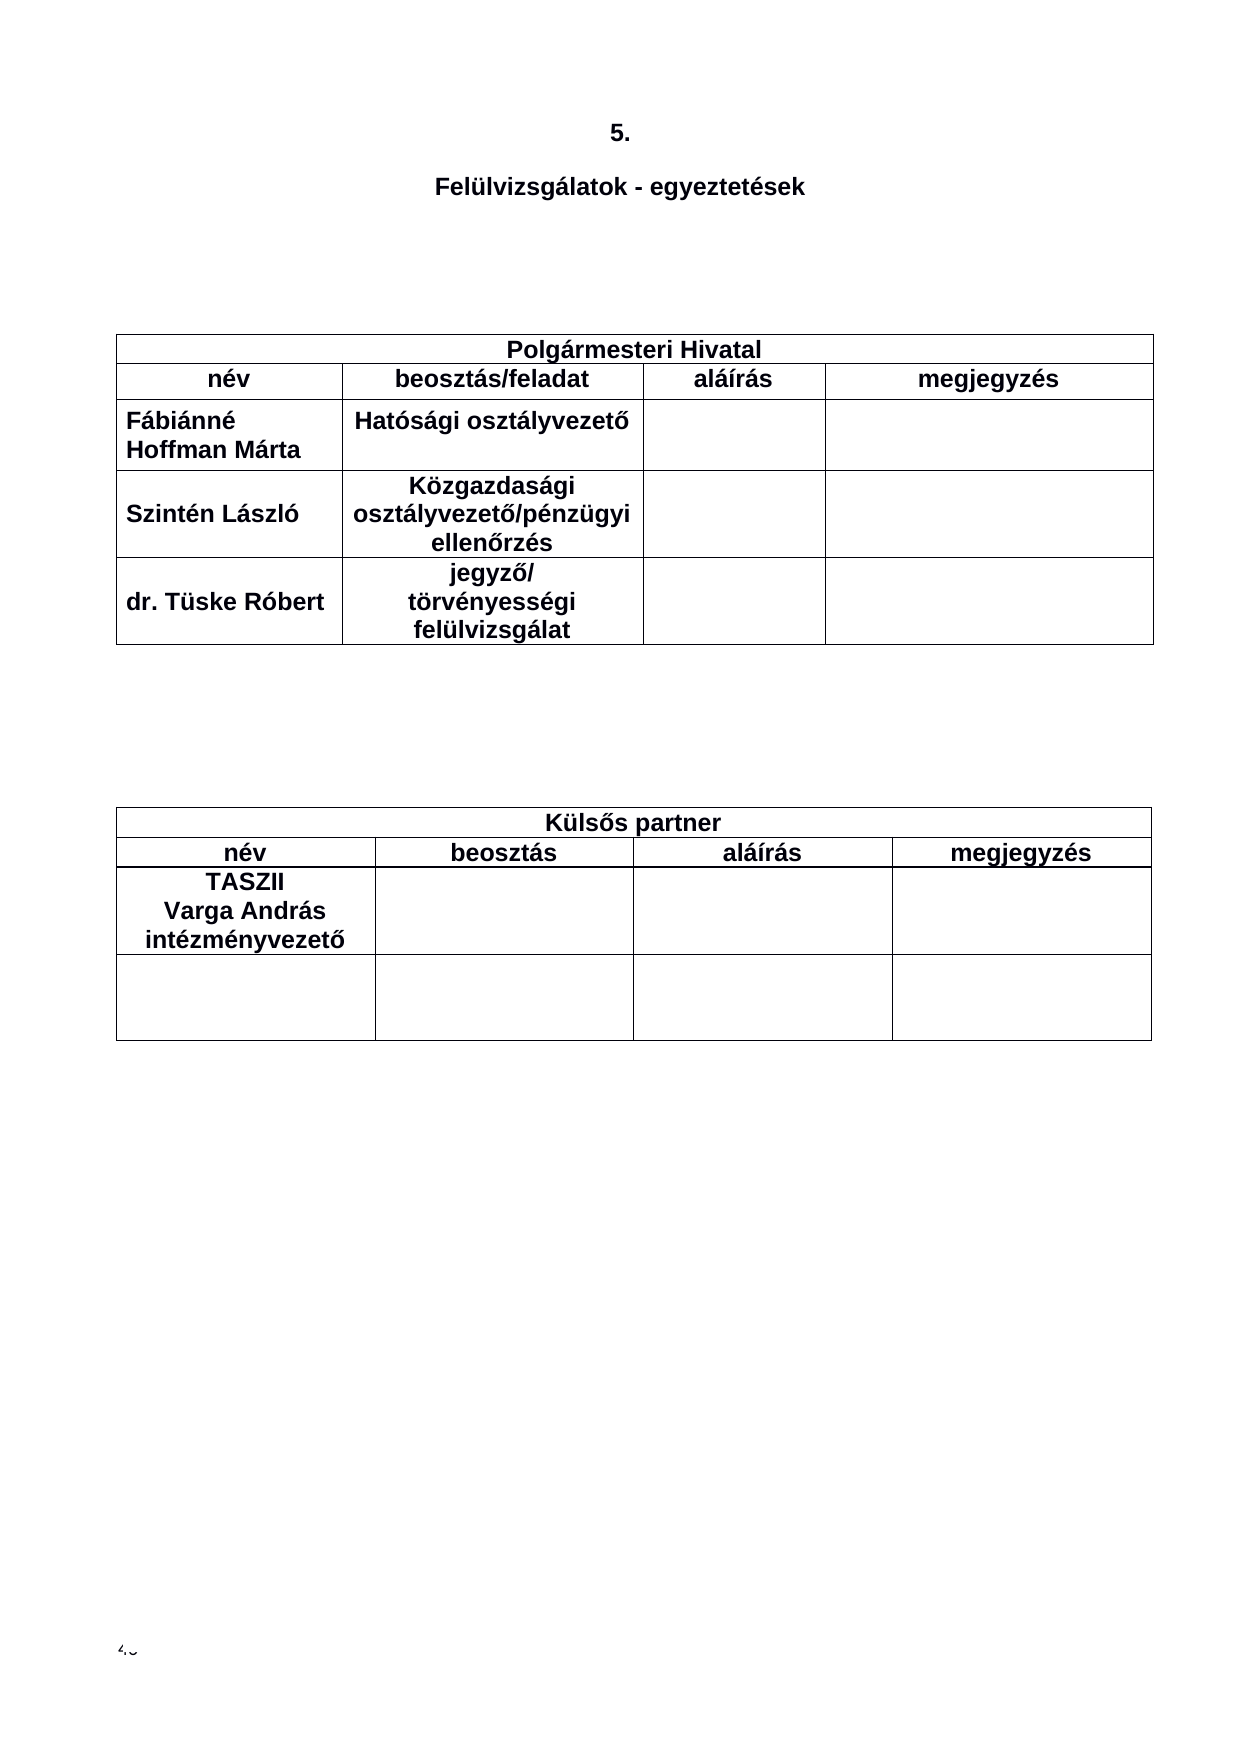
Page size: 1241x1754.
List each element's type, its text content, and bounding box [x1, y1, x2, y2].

table_cell [634, 955, 892, 1040]
table_cell megjegyzés [826, 364, 1153, 399]
table_cell megjegyzés [893, 838, 1151, 866]
table_cell beosztás [376, 838, 633, 866]
table_cell név [117, 838, 375, 866]
table_cell beosztás/feladat [343, 364, 643, 399]
table_cell TASZII Varga András intézményvezető [117, 868, 375, 954]
table_cell [826, 558, 1153, 644]
table_cell aláírás [644, 364, 825, 399]
table_cell aláírás [634, 838, 892, 866]
table_cell [376, 868, 633, 954]
table_cell [644, 400, 825, 469]
table_cell [893, 955, 1151, 1040]
table_header Polgármesteri Hivatal [117, 335, 1153, 363]
table_cell Fábiánné Hoffman Márta [117, 400, 342, 469]
table_cell [893, 868, 1151, 954]
table_cell név [117, 364, 342, 399]
table_cell Szintén László [117, 471, 342, 557]
table_cell [634, 868, 892, 954]
table_cell [644, 471, 825, 557]
text 5. [118, 118, 1122, 147]
table_cell [117, 955, 375, 1040]
table_cell jegyző/ törvényességi felülvizsgálat [343, 558, 643, 644]
table_cell [826, 471, 1153, 557]
table_cell [644, 558, 825, 644]
table_cell Hatósági osztályvezető [343, 400, 643, 469]
table_cell [826, 400, 1153, 469]
table_cell [376, 955, 633, 1040]
text Felülvizsgálatok - egyeztetések [118, 172, 1122, 201]
table_cell Közgazdasági osztályvezető/pénzügyi ellenőrzés [343, 471, 643, 557]
table_header Külsős partner [117, 808, 1151, 837]
table_cell dr. Tüske Róbert [117, 558, 342, 644]
